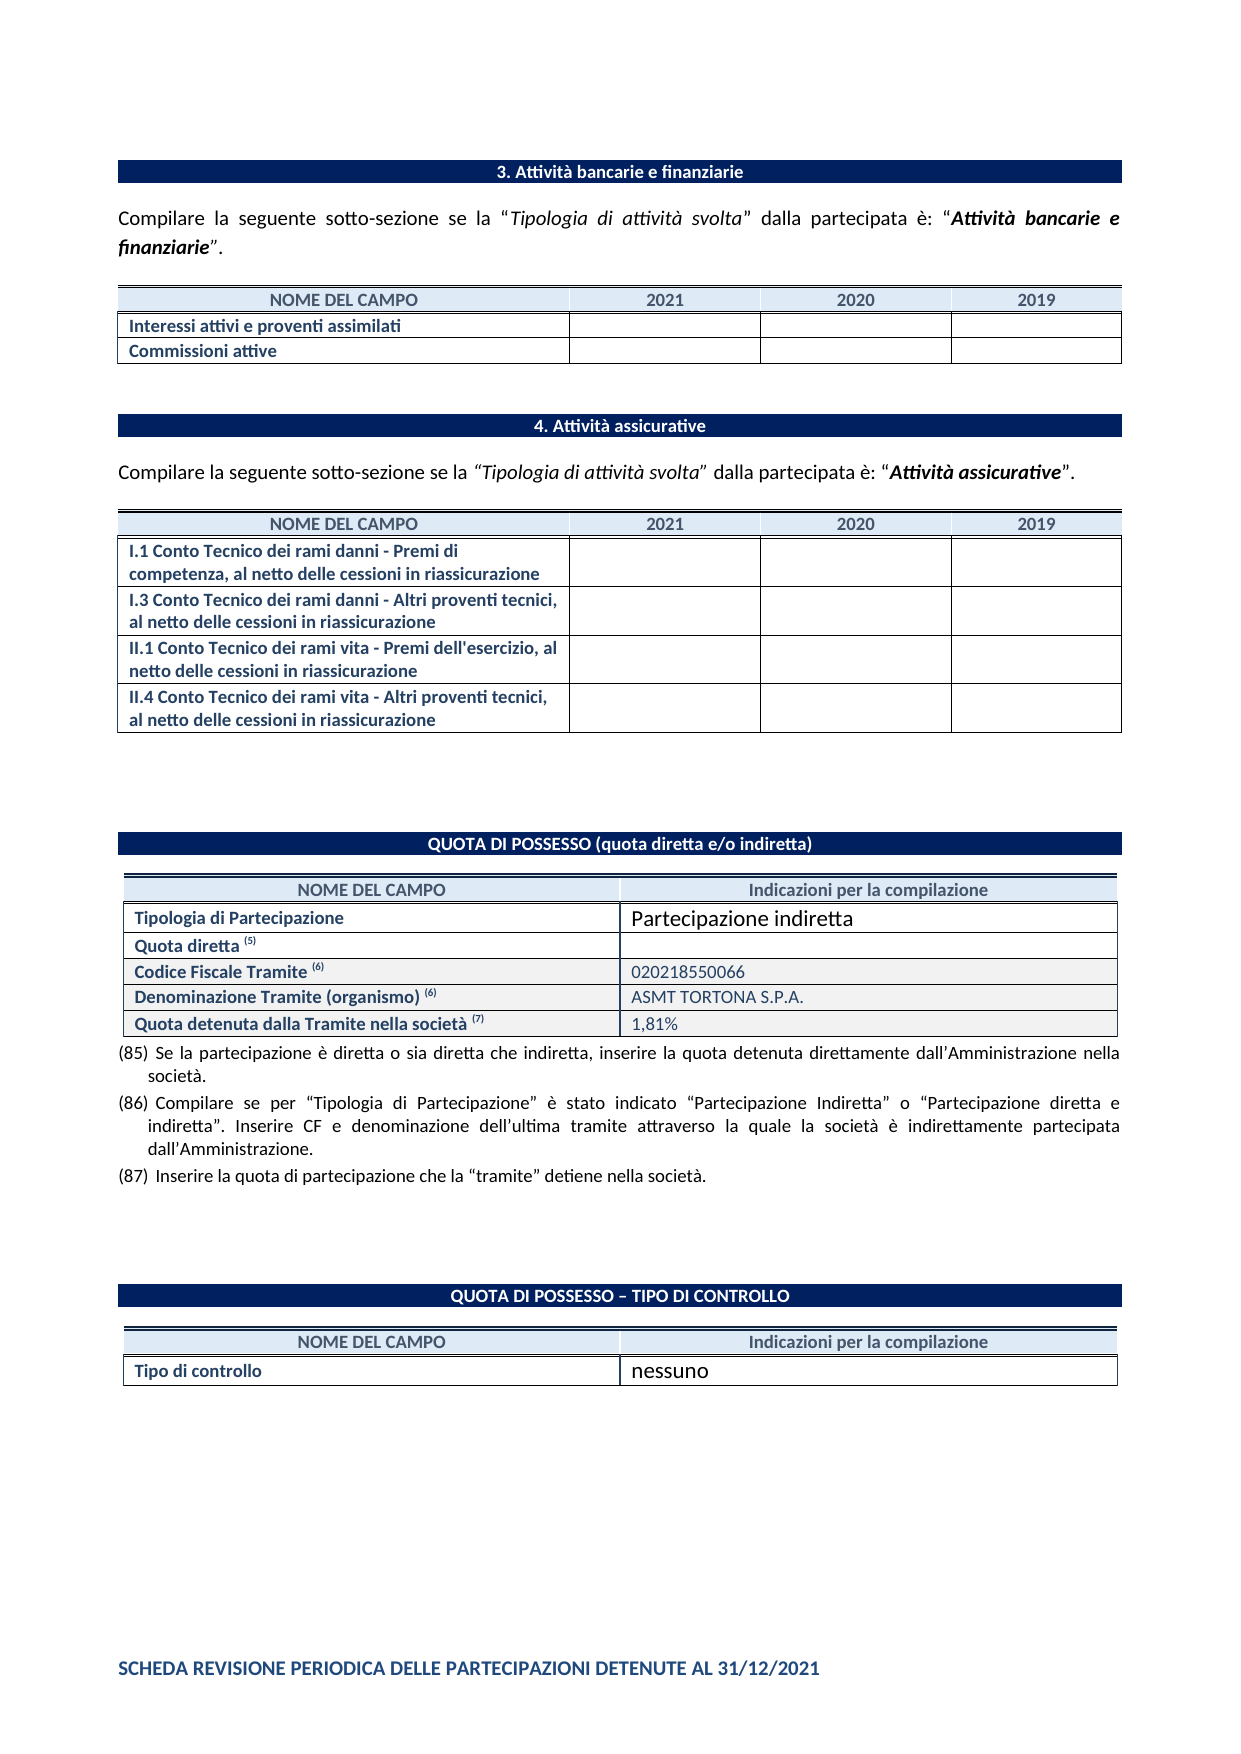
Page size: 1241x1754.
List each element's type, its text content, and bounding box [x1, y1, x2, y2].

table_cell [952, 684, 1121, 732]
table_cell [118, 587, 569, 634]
text Compilare la seguente sotto-sezione se la “Tipologia di attività svolta” dalla partecipata è: “Attività bancarie e finanziarie”. [118, 201, 1122, 260]
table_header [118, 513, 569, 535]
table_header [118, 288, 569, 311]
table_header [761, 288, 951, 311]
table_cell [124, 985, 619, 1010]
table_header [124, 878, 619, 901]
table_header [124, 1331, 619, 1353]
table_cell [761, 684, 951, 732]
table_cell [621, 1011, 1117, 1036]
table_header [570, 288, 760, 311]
text QUOTA DI POSSESSO (quota diretta e/o indiretta) [118, 832, 1122, 855]
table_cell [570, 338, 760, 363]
text 3. Attività bancarie e finanziarie [118, 160, 1122, 183]
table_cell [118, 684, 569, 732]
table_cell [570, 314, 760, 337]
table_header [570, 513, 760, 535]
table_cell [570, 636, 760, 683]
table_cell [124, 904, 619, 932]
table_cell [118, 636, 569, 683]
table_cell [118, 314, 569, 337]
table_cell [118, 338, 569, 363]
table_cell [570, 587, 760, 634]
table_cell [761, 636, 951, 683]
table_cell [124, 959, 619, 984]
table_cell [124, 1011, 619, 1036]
list Se la partecipazione è diretta o sia diretta che indiretta, inserire la quota detenuta direttamente dall’Amministrazione nella società. [118, 1041, 1122, 1087]
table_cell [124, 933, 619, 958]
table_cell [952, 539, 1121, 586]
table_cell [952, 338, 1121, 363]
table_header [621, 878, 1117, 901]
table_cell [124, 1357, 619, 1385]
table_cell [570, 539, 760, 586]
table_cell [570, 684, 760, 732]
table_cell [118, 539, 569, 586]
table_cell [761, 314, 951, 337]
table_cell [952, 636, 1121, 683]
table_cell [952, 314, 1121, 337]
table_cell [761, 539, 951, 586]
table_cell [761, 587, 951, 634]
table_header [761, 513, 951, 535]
text QUOTA DI POSSESSO – TIPO DI CONTROLLO [118, 1284, 1122, 1307]
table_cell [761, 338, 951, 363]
list Inserire la quota di partecipazione che la “tramite” detiene nella società. [118, 1164, 1122, 1187]
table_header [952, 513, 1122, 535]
text 4. Attività assicurative [118, 414, 1122, 437]
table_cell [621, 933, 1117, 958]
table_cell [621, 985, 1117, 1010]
text Compilare la seguente sotto-sezione se la “Tipologia di attività svolta” dalla partecipata è: “Attività assicurative”. [118, 455, 1122, 484]
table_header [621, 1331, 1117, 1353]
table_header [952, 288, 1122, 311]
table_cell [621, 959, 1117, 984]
list Compilare se per “Tipologia di Partecipazione” è stato indicato “Partecipazione Indiretta” o “Partecipazione diretta e indiretta”. Inserire CF e denominazione dell’ultima tramite attraverso la quale la società è indirettamente partecipata dall’Amministrazione. [118, 1091, 1122, 1159]
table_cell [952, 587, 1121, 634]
